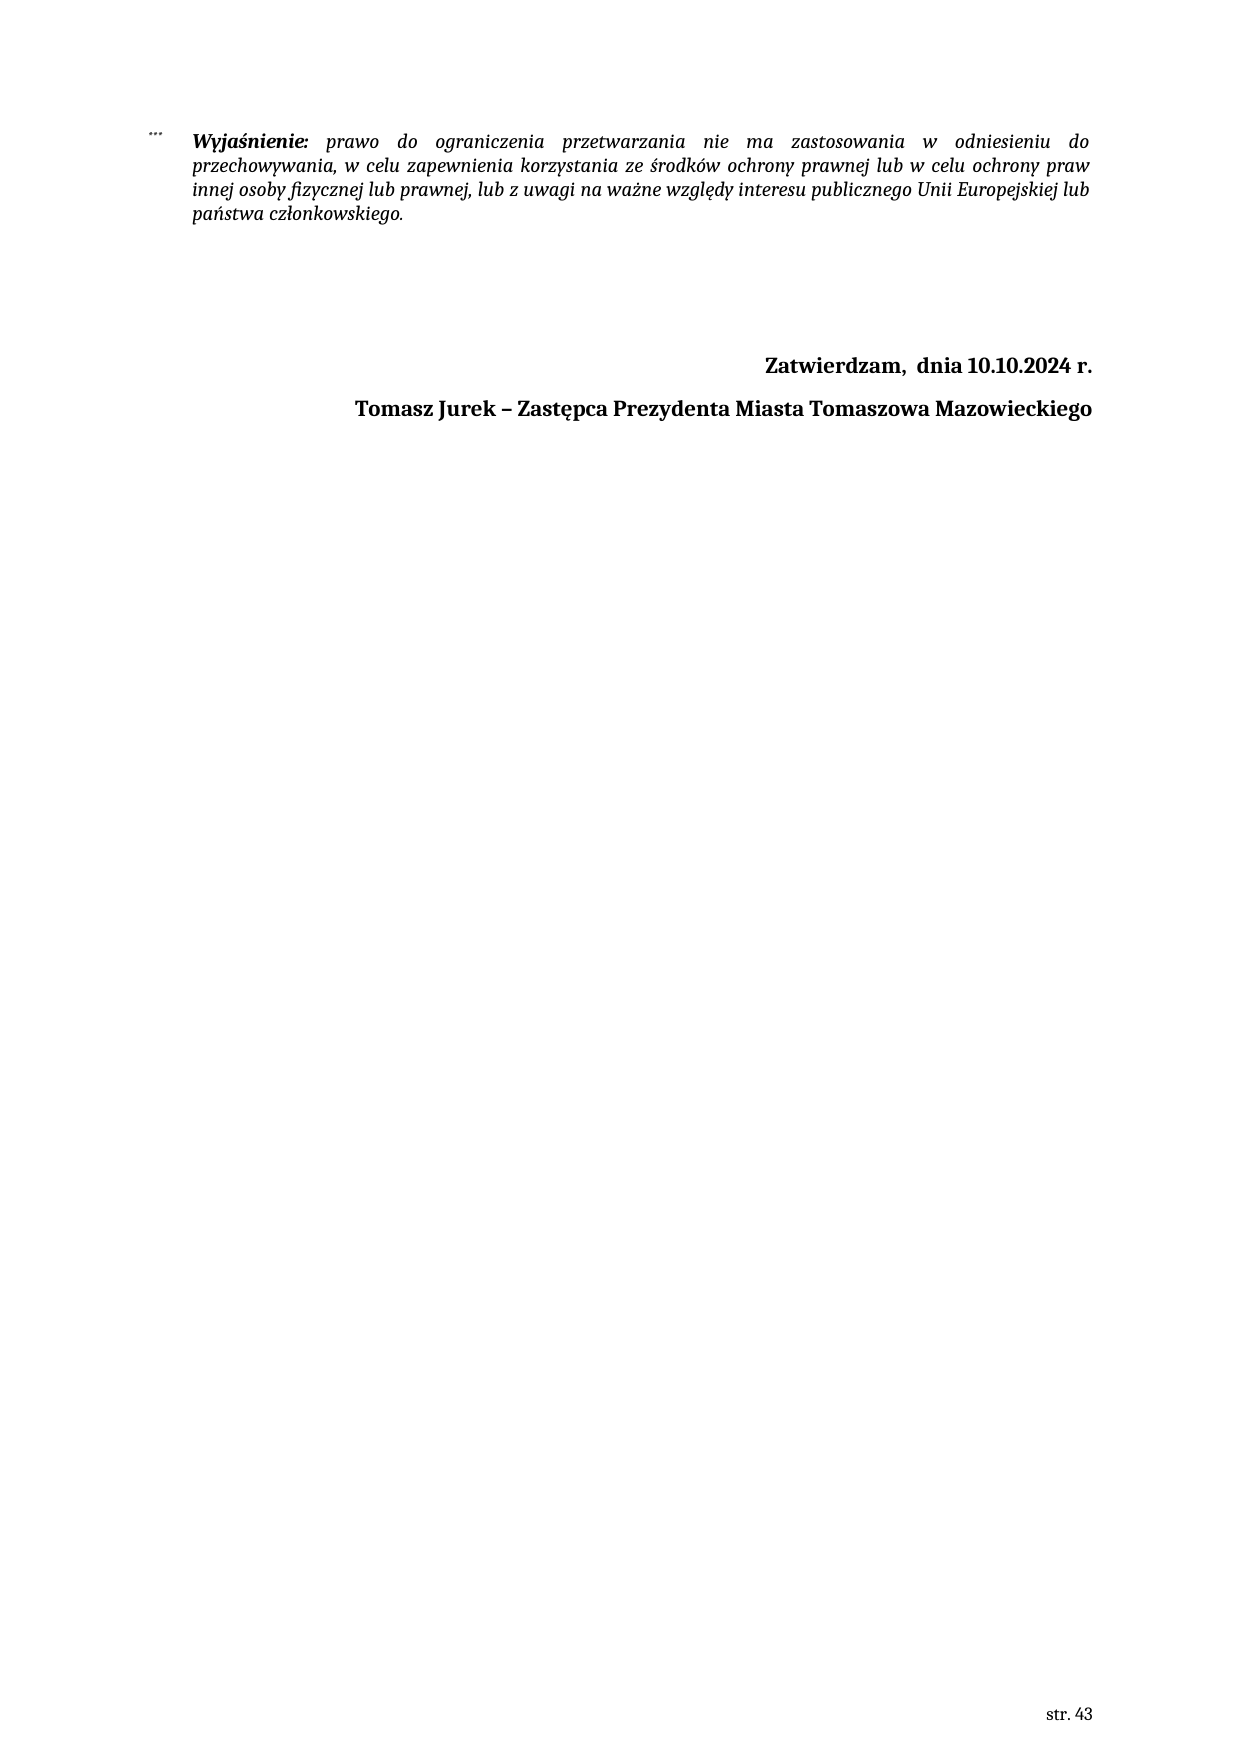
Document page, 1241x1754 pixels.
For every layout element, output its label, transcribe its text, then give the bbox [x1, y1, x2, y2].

text Zatwierdzam, dnia 10.10.2024 r. [148, 352, 1093, 379]
list *** Wyjaśnienie: prawo do ograniczenia przetwarzania nie ma zastosowania w odniesieniu do przechowywania, w celu zapewnienia korzystania ze środków ochrony prawnej lub w celu ochrony praw innej osoby fizycznej lub prawnej, lub z uwagi na ważne względy interesu publicznego Unii Europejskiej lub państwa członkowskiego. [148, 130, 1093, 226]
text Tomasz Jurek – Zastępca Prezydenta Miasta Tomaszowa Mazowieckiego [148, 395, 1093, 422]
